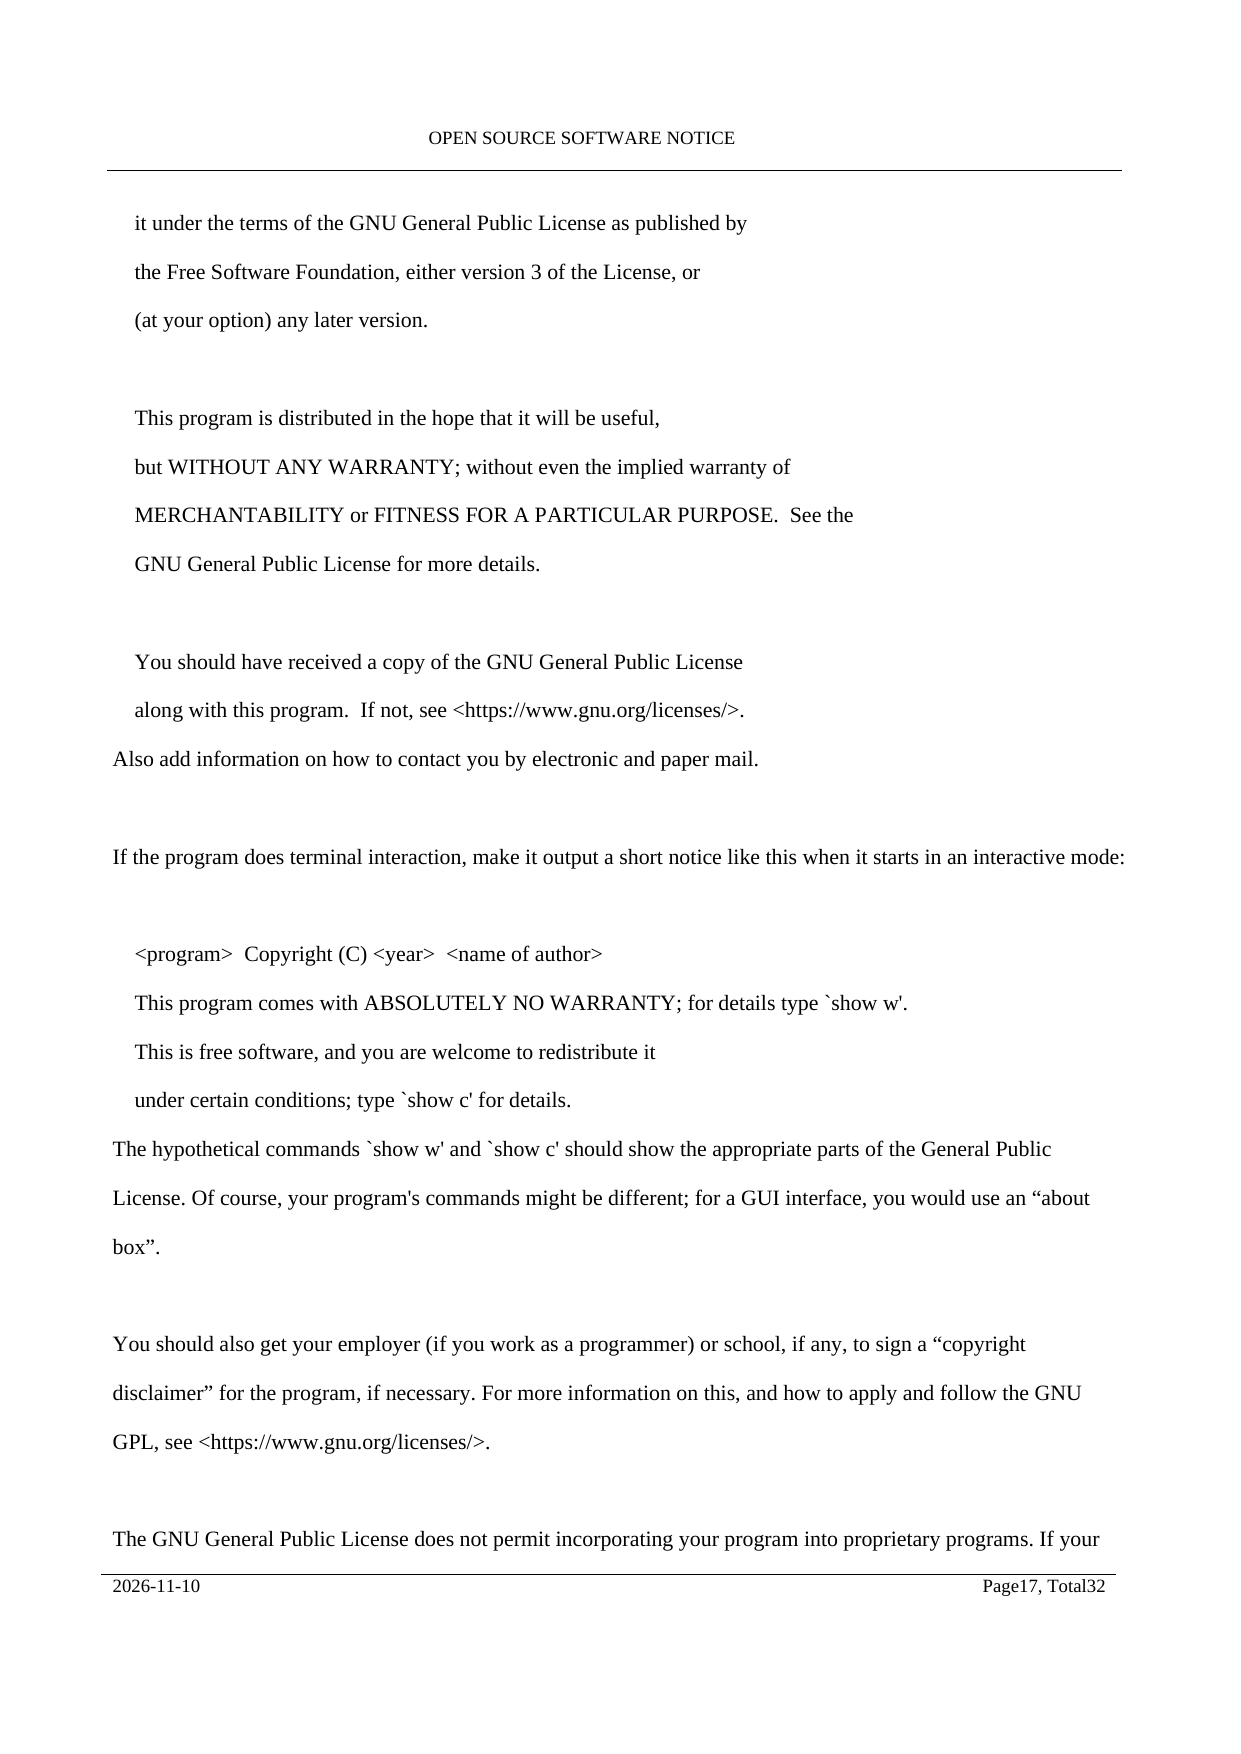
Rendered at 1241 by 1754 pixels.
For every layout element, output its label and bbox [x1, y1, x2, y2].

text [112, 206, 1128, 1555]
